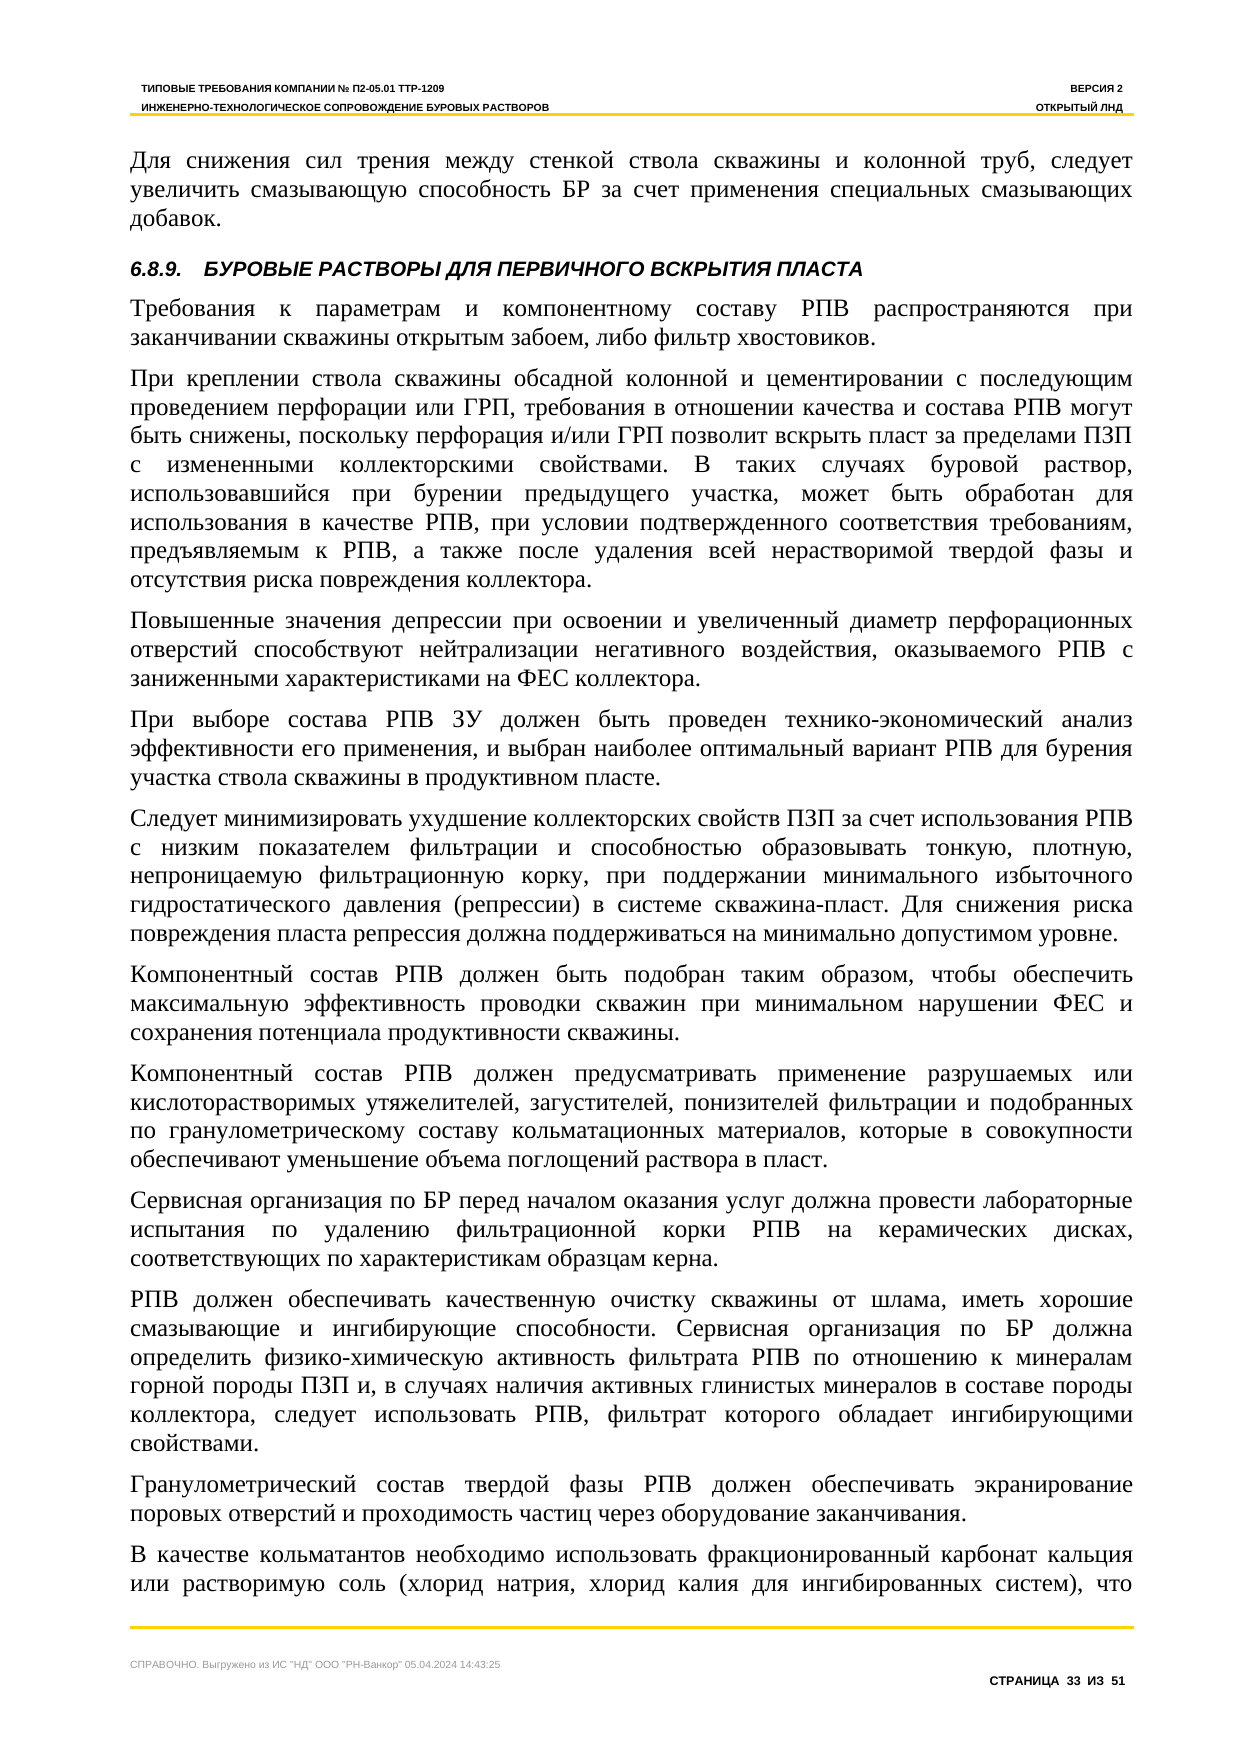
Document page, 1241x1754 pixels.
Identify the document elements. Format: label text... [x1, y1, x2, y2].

text Гранулометрический состав твердой фазы РПВ должен обеспечивать экранирование поровых отверстий и проходимость частиц через оборудование заканчивания. [130, 1469, 1134, 1527]
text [130, 1539, 1134, 1597]
text При выборе состава РПВ ЗУ должен быть проведен технико-экономический анализ эффективности его применения, и выбран наиболее оптимальный вариант РПВ для бурения участка ствола скважины в продуктивном пласте. [130, 704, 1134, 790]
text Повышенные значения депрессии при освоении и увеличенный диаметр перфорационных отверстий способствуют нейтрализации негативного воздействия, оказываемого РПВ с заниженными характеристиками на ФЕС коллектора. [130, 605, 1134, 692]
text При креплении ствола скважины обсадной колонной и цементировании с последующим проведением перфорации или ГРП, требования в отношении качества и состава РПВ могут быть снижены, поскольку перфорация и/или ГРП позволит вскрыть пласт за пределами ПЗП с измененными коллекторскими свойствами. В таких случаях буровой раствор, использовавшийся при бурении предыдущего участка, может быть обработан для использования в качестве РПВ, при условии подтвержденного соответствия требованиям, предъявляемым к РПВ, а также после удаления всей нерастворимой твердой фазы и отсутствия риска повреждения коллектора. [130, 363, 1134, 593]
text Следует минимизировать ухудшение коллекторских свойств ПЗП за счет использования РПВ с низким показателем фильтрации и способностью образовывать тонкую, плотную, непроницаемую фильтрационную корку, при поддержании минимального избыточного гидростатического давления (репрессии) в системе скважина-пласт. Для снижения риска повреждения пласта репрессия должна поддерживаться на минимально допустимом уровне. [130, 803, 1134, 947]
text Для снижения сил трения между стенкой ствола скважины и колонной труб, следует увеличить смазывающую способность БР за счет применения специальных смазывающих добавок. [130, 145, 1134, 231]
text Требования к параметрам и компонентному составу РПВ распространяются при заканчивании скважины открытым забоем, либо фильтр хвостовиков. [130, 293, 1134, 350]
text Компонентный состав РПВ должен предусматривать применение разрушаемых или кислоторастворимых утяжелителей, загустителей, понизителей фильтрации и подобранных по гранулометрическому составу кольматационных материалов, которые в совокупности обеспечивают уменьшение объема поглощений раствора в пласт. [130, 1058, 1134, 1173]
text Сервисная организация по БР перед началом оказания услуг должна провести лабораторные испытания по удалению фильтрационной корки РПВ на керамических дисках, соответствующих по характеристикам образцам керна. [130, 1185, 1134, 1272]
text Компонентный состав РПВ должен быть подобран таким образом, чтобы обеспечить максимальную эффективность проводки скважин при минимальном нарушении ФЕС и сохранения потенциала продуктивности скважины. [130, 959, 1134, 1045]
list БУРОВЫЕ РАСТВОРЫ ДЛЯ ПЕРВИЧНОГО ВСКРЫТИЯ ПЛАСТА [130, 256, 1134, 280]
text РПВ должен обеспечивать качественную очистку скважины от шлама, иметь хорошие смазывающие и ингибирующие способности. Сервисная организация по БР должна определить физико-химическую активность фильтрата РПВ по отношению к минералам горной породы ПЗП и, в случаях наличия активных глинистых минералов в составе породы коллектора, следует использовать РПВ, фильтрат которого обладает ингибирующими свойствами. [130, 1284, 1134, 1457]
